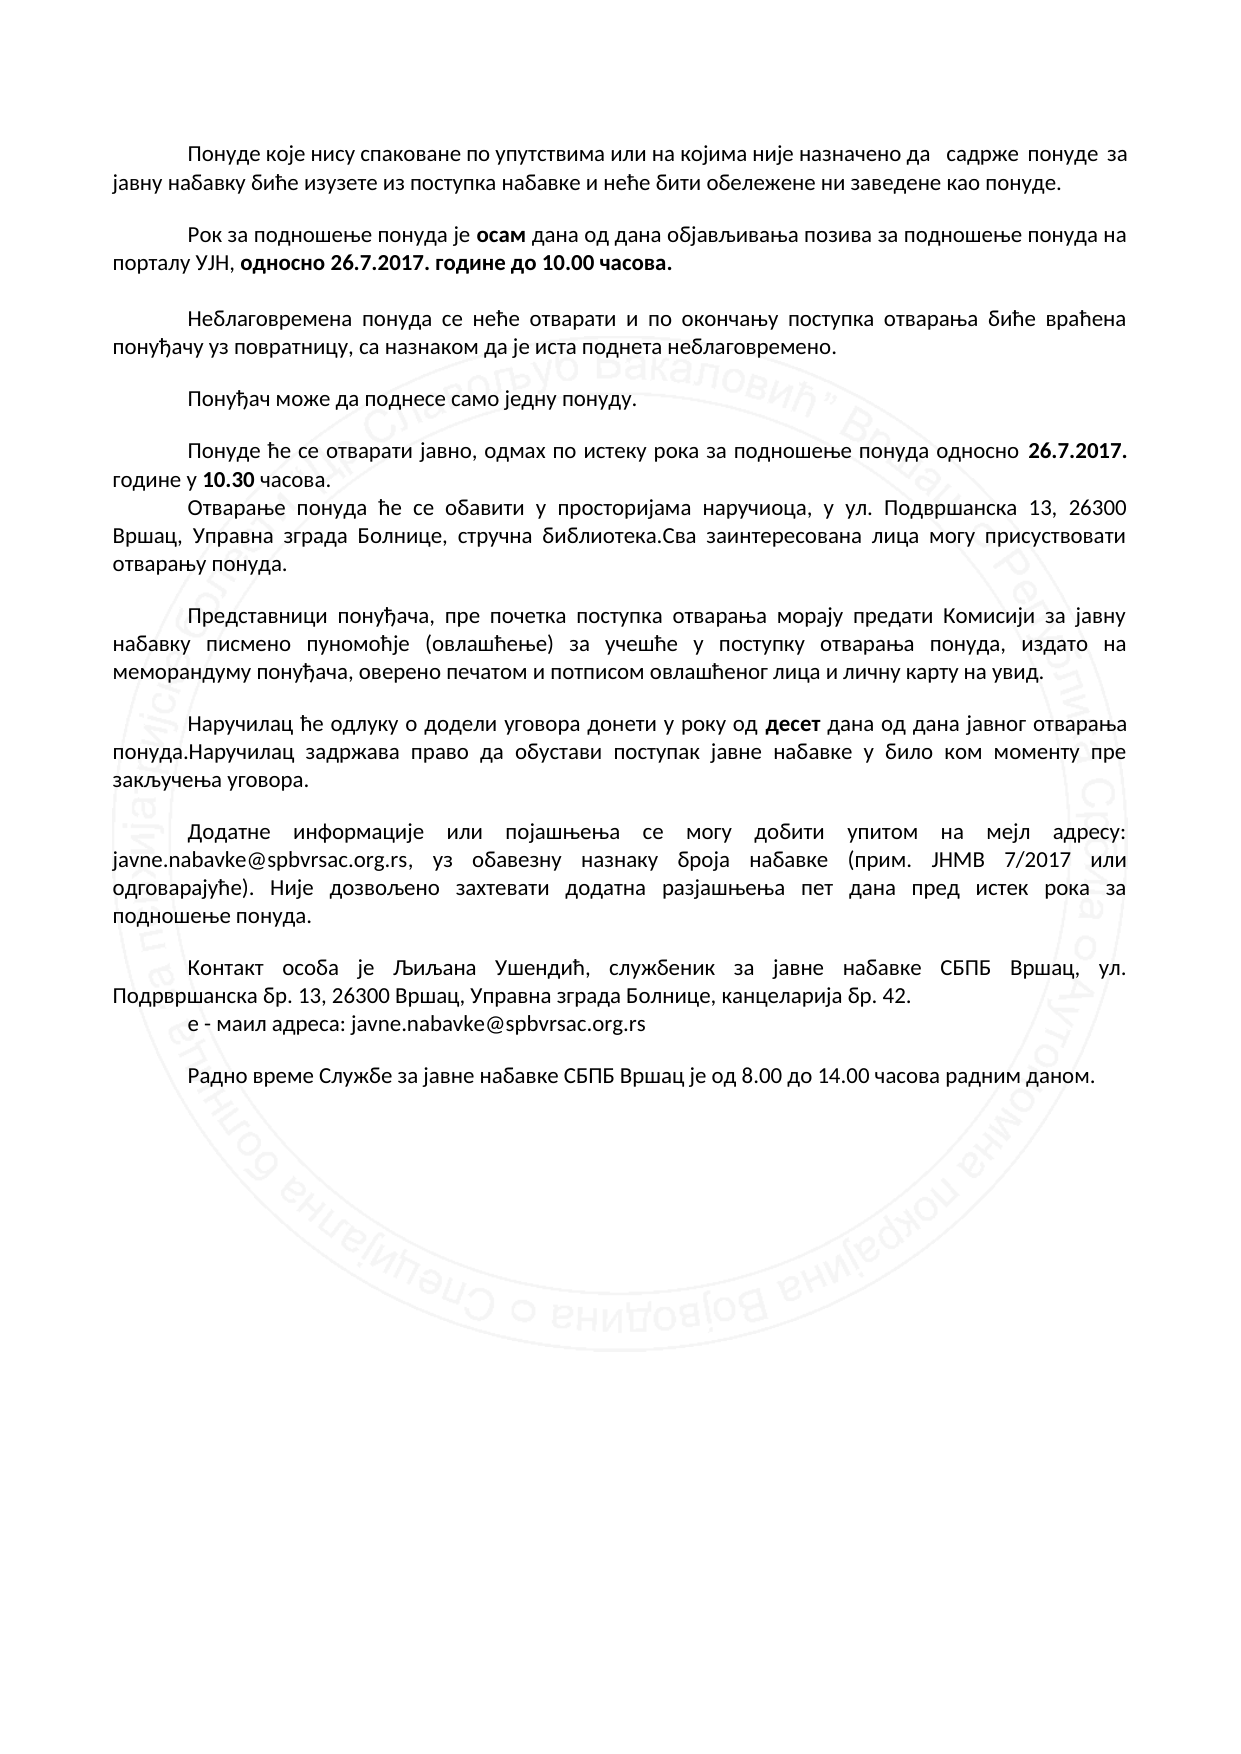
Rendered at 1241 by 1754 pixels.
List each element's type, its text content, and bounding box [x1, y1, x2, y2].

text Отварање понуда ће се обавити у просторијама наручиоца, у ул. Подвршанска 13, 26300 Вршац, Управна зграда Болнице, стручна библиотека.Сва заинтересована лица могу присуствовати отварању понуда. [112, 493, 1128, 577]
text Представници понуђача, пре почетка поступка отварања морају предати Комисији за јавну набавку писмено пуномоћје (овлашћење) за учешће у поступку отварања понуда, издато на меморандуму понуђача, оверено печатом и потписом овлашћеног лица и личну карту на увид. [112, 601, 1128, 685]
text Понуде ће се отварати јавно, одмах по истеку рока за подношење понуда односно 26.7.2017. године у 10.30 часова. [112, 437, 1128, 493]
text Радно време Службе за јавне набавке СБПБ Вршац је од 8.00 до 14.00 часова радним даном. [112, 1061, 1128, 1089]
text Рок за подношење понуда је осам дана од дана објављивања позива за подношење понуда на порталу УЈН, односно 26.7.2017. године до 10.00 часова. [112, 220, 1128, 276]
text Понуде које нису спаковане по упутствима или на којима није назначено да садрже понуде за јавну набавку биће изузете из поступка набавке и неће бити обележене ни заведене као понуде. [112, 139, 1128, 196]
text Понуђач може да поднесе само једну понуду. [112, 384, 1128, 413]
text Контакт особа је Љиљана Ушендић, службеник за јавне набавке СБПБ Вршац, ул. Подрвршанска бр. 13, 26300 Вршац, Управна зграда Болнице, канцеларија бр. 42. [112, 953, 1128, 1009]
text Наручилац ће одлуку о додели уговора донети у року од десет дана од дана јавног отварања понуда.Наручилац задржава право да обустави поступак јавне набавке у било ком моменту пре закључења уговора. [112, 709, 1128, 793]
text Додатне информације или појашњења се могу добити упитом на мејл адресу: javne.nabavke@spbvrsac.org.rs, уз обавезну назнаку броја набавке (прим. ЈНМВ 7/2017 или одговарајуће). Није дозвољено захтевати додатна разјашњења пет дана пред истек рока за подношење понуда. [112, 817, 1128, 929]
text Неблаговремена понуда се неће отварати и по окончању поступка отварања биће враћена понуђачу уз повратницу, са назнаком да је иста поднета неблаговремено. [112, 304, 1128, 361]
text е - маил адреса: javne.nabavke@spbvrsac.org.rs [112, 1009, 1128, 1037]
